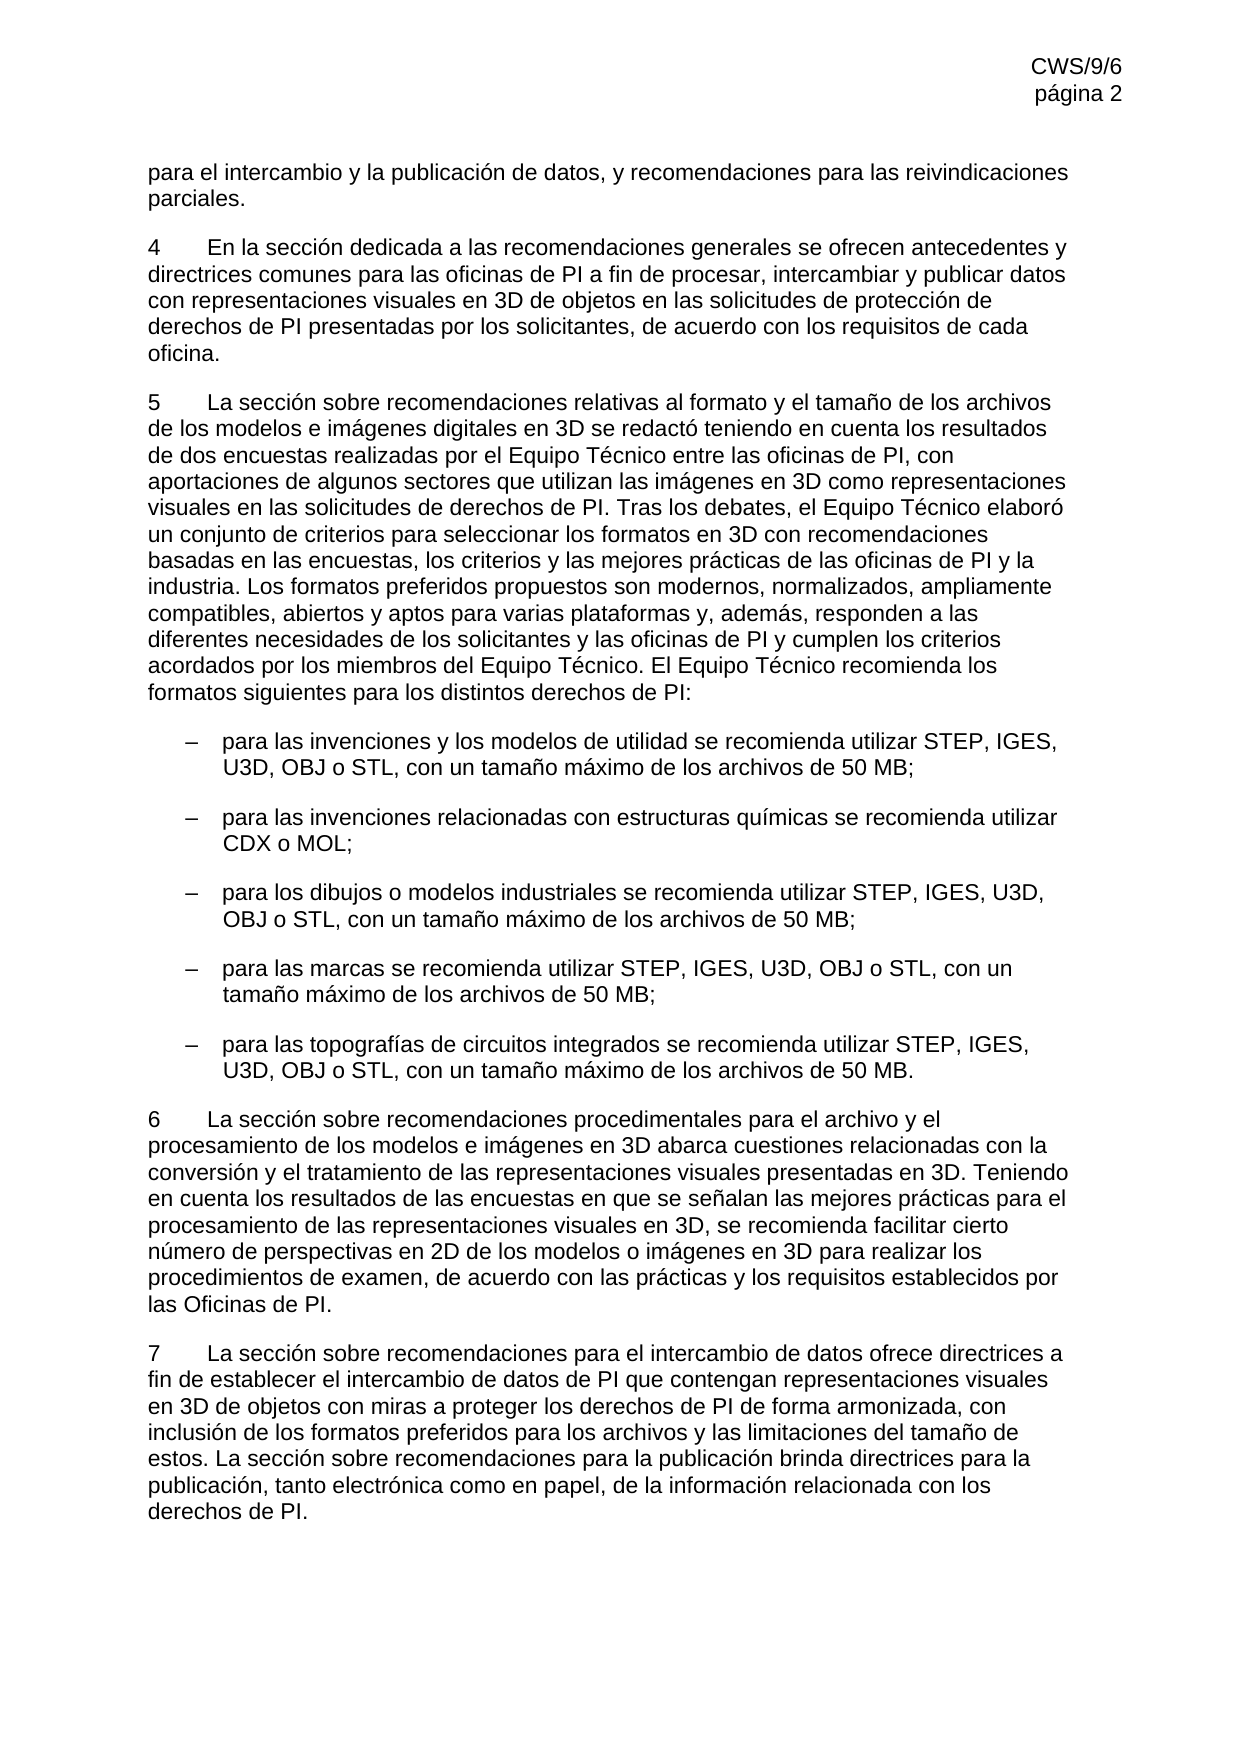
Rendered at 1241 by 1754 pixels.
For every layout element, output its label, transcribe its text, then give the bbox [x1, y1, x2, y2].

list para las topografías de circuitos integrados se recomienda utilizar STEP, IGES, U3D, OBJ o STL, con un tamaño máximo de los archivos de 50 MB. [185, 1031, 1078, 1083]
list para las invenciones y los modelos de utilidad se recomienda utilizar STEP, IGES, U3D, OBJ o STL, con un tamaño máximo de los archivos de 50 MB; [185, 728, 1078, 781]
text La sección sobre recomendaciones procedimentales para el archivo y el procesamiento de los modelos e imágenes en 3D abarca cuestiones relacionadas con la conversión y el tratamiento de las representaciones visuales presentadas en 3D. Teniendo en cuenta los resultados de las encuestas en que se señalan las mejores prácticas para el procesamiento de las representaciones visuales en 3D, se recomienda facilitar cierto número de perspectivas en 2D de los modelos o imágenes en 3D para realizar los procedimientos de examen, de acuerdo con las prácticas y los requisitos establecidos por las Oficinas de PI. [148, 1106, 1078, 1317]
text En la sección dedicada a las recomendaciones generales se ofrecen antecedentes y directrices comunes para las oficinas de PI a fin de procesar, intercambiar y publicar datos con representaciones visuales en 3D de objetos en las solicitudes de protección de derechos de PI presentadas por los solicitantes, de acuerdo con los requisitos de cada oficina. [148, 234, 1078, 366]
list para los dibujos o modelos industriales se recomienda utilizar STEP, IGES, U3D, OBJ o STL, con un tamaño máximo de los archivos de 50 MB; [185, 879, 1078, 932]
list para las invenciones relacionadas con estructuras químicas se recomienda utilizar CDX o MOL; [185, 804, 1078, 856]
list para las marcas se recomienda utilizar STEP, IGES, U3D, OBJ o STL, con un tamaño máximo de los archivos de 50 MB; [185, 955, 1078, 1008]
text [148, 158, 1078, 211]
text La sección sobre recomendaciones relativas al formato y el tamaño de los archivos de los modelos e imágenes digitales en 3D se redactó teniendo en cuenta los resultados de dos encuestas realizadas por el Equipo Técnico entre las oficinas de PI, con aportaciones de algunos sectores que utilizan las imágenes en 3D como representaciones visuales en las solicitudes de derechos de PI. Tras los debates, el Equipo Técnico elaboró un conjunto de criterios para seleccionar los formatos en 3D con recomendaciones basadas en las encuestas, los criterios y las mejores prácticas de las oficinas de PI y la industria. Los formatos preferidos propuestos son modernos, normalizados, ampliamente compatibles, abiertos y aptos para varias plataformas y, además, responden a las diferentes necesidades de los solicitantes y las oficinas de PI y cumplen los criterios acordados por los miembros del Equipo Técnico. El Equipo Técnico recomienda los formatos siguientes para los distintos derechos de PI: [148, 389, 1078, 705]
text La sección sobre recomendaciones para el intercambio de datos ofrece directrices a fin de establecer el intercambio de datos de PI que contengan representaciones visuales en 3D de objetos con miras a proteger los derechos de PI de forma armonizada, con inclusión de los formatos preferidos para los archivos y las limitaciones del tamaño de estos. La sección sobre recomendaciones para la publicación brinda directrices para la publicación, tanto electrónica como en papel, de la información relacionada con los derechos de PI. [148, 1340, 1078, 1524]
